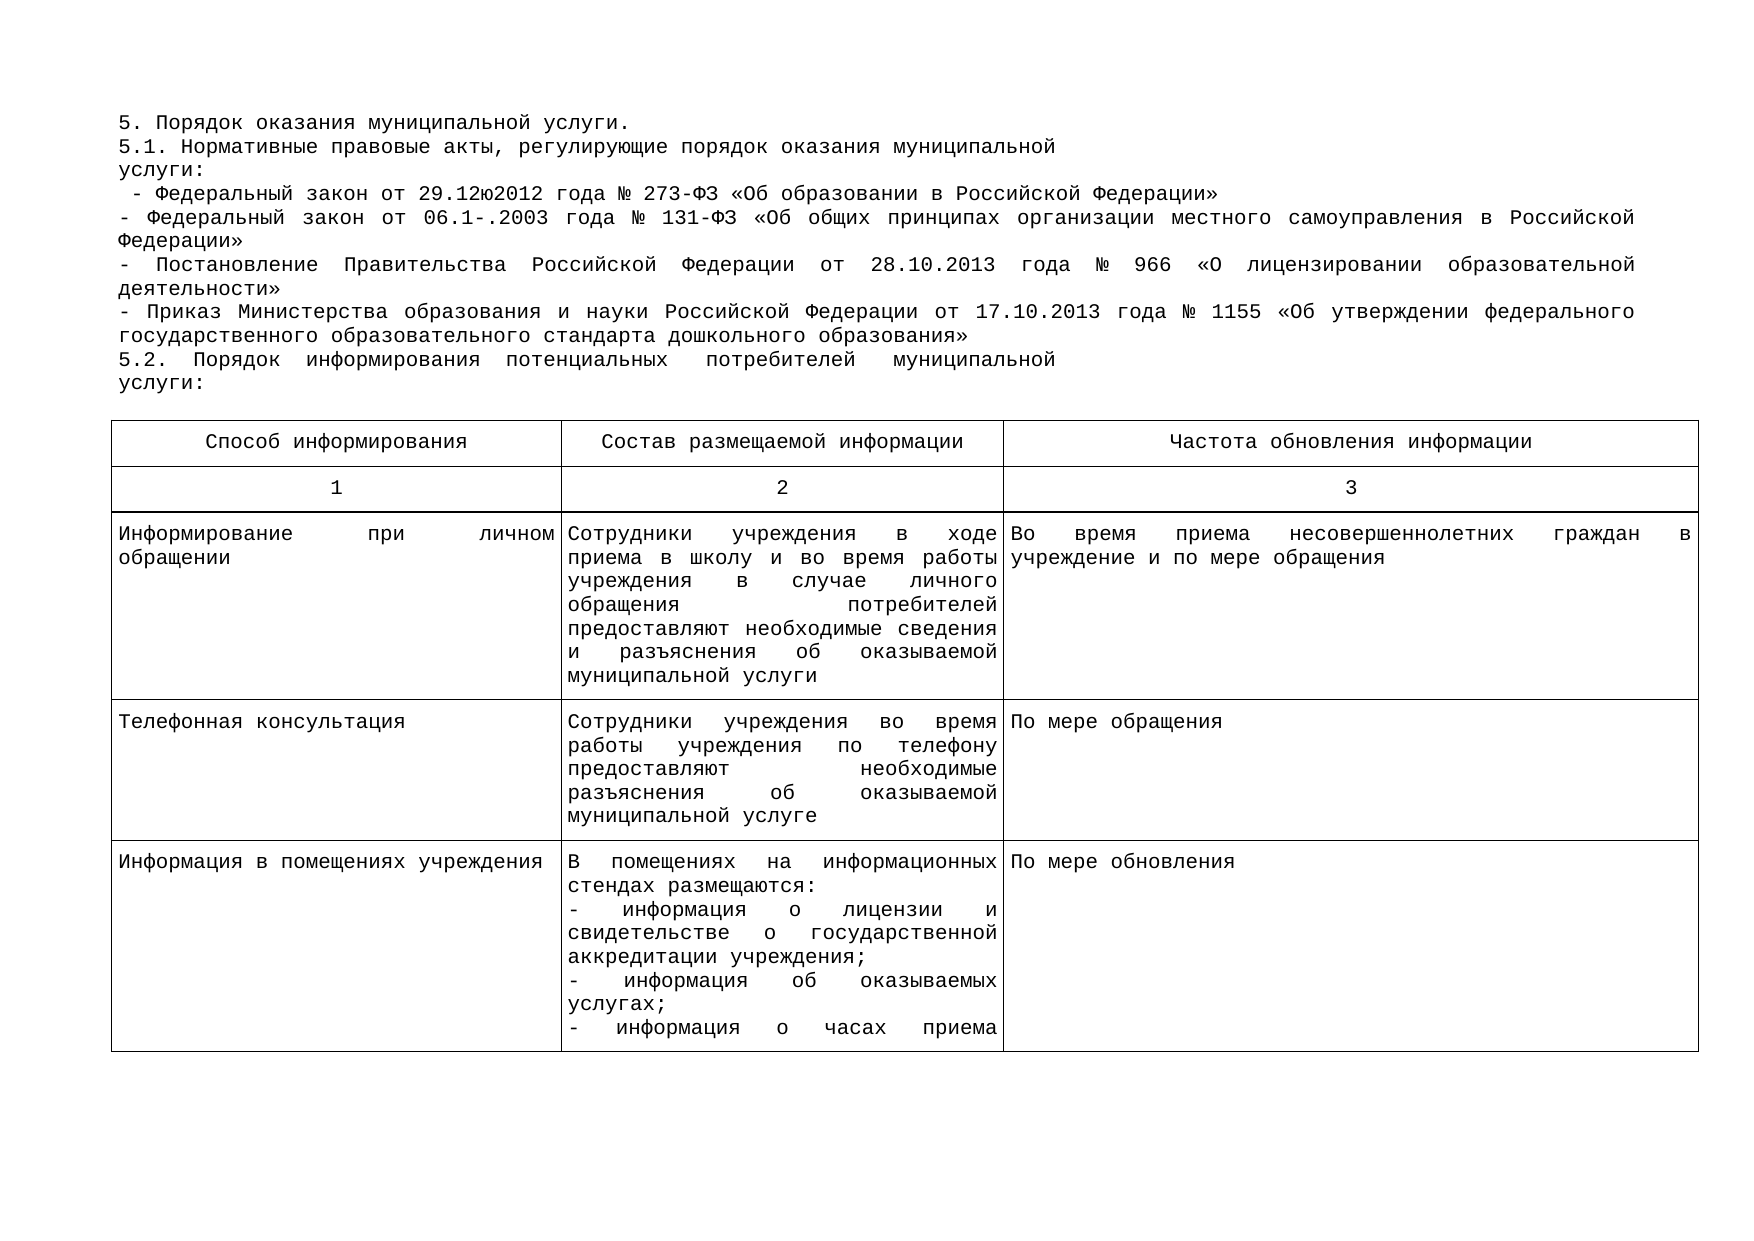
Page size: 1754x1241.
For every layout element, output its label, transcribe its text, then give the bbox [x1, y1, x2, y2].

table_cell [112, 841, 561, 1051]
table_cell Сотрудники учреждения во время работы учреждения по телефону предоставляют необходимые разъяснения об оказываемой муниципальной услуге [562, 700, 1003, 840]
text - Федеральный закон от 06.1-.2003 года № 131-ФЗ «Об общих принципах организации местного самоуправления в Российской Федерации» [118, 207, 1636, 254]
text услуги: [118, 372, 1636, 396]
text 5.2. Порядок информирования потенциальных потребителей муниципальной [118, 349, 1636, 372]
table_cell Сотрудники учреждения в ходе приема в школу и во время работы учреждения в случае личного обращения потребителей предоставляют необходимые сведения и разъяснения об оказываемой муниципальной услуги [562, 513, 1003, 699]
table_header Способ информирования [112, 421, 561, 466]
table_cell Информирование при личном обращении [112, 513, 561, 699]
table_cell 3 [1004, 467, 1698, 511]
table_header Состав размещаемой информации [562, 421, 1003, 466]
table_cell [562, 841, 1003, 1051]
table_cell 1 [112, 467, 561, 511]
text 5. Порядок оказания муниципальной услуги. [118, 112, 1636, 136]
text - Постановление Правительства Российской Федерации от 28.10.2013 года № 966 «О лицензировании образовательной деятельности» [118, 254, 1636, 301]
table_header Частота обновления информации [1004, 421, 1698, 466]
text - Федеральный закон от 29.12ю2012 года № 273-ФЗ «Об образовании в Российской Федерации» [118, 183, 1636, 207]
table_cell По мере обращения [1004, 700, 1698, 840]
table_cell Во время приема несовершеннолетних граждан в учреждение и по мере обращения [1004, 513, 1698, 699]
text - Приказ Министерства образования и науки Российской Федерации от 17.10.2013 года № 1155 «Об утверждении федерального государственного образовательного стандарта дошкольного образования» [118, 301, 1636, 349]
table_cell По мере обновления [1004, 841, 1698, 1051]
table_cell 2 [562, 467, 1003, 511]
text 5.1. Нормативные правовые акты, регулирующие порядок оказания муниципальной [118, 136, 1636, 159]
table_cell Телефонная консультация [112, 700, 561, 840]
text услуги: [118, 159, 1636, 183]
